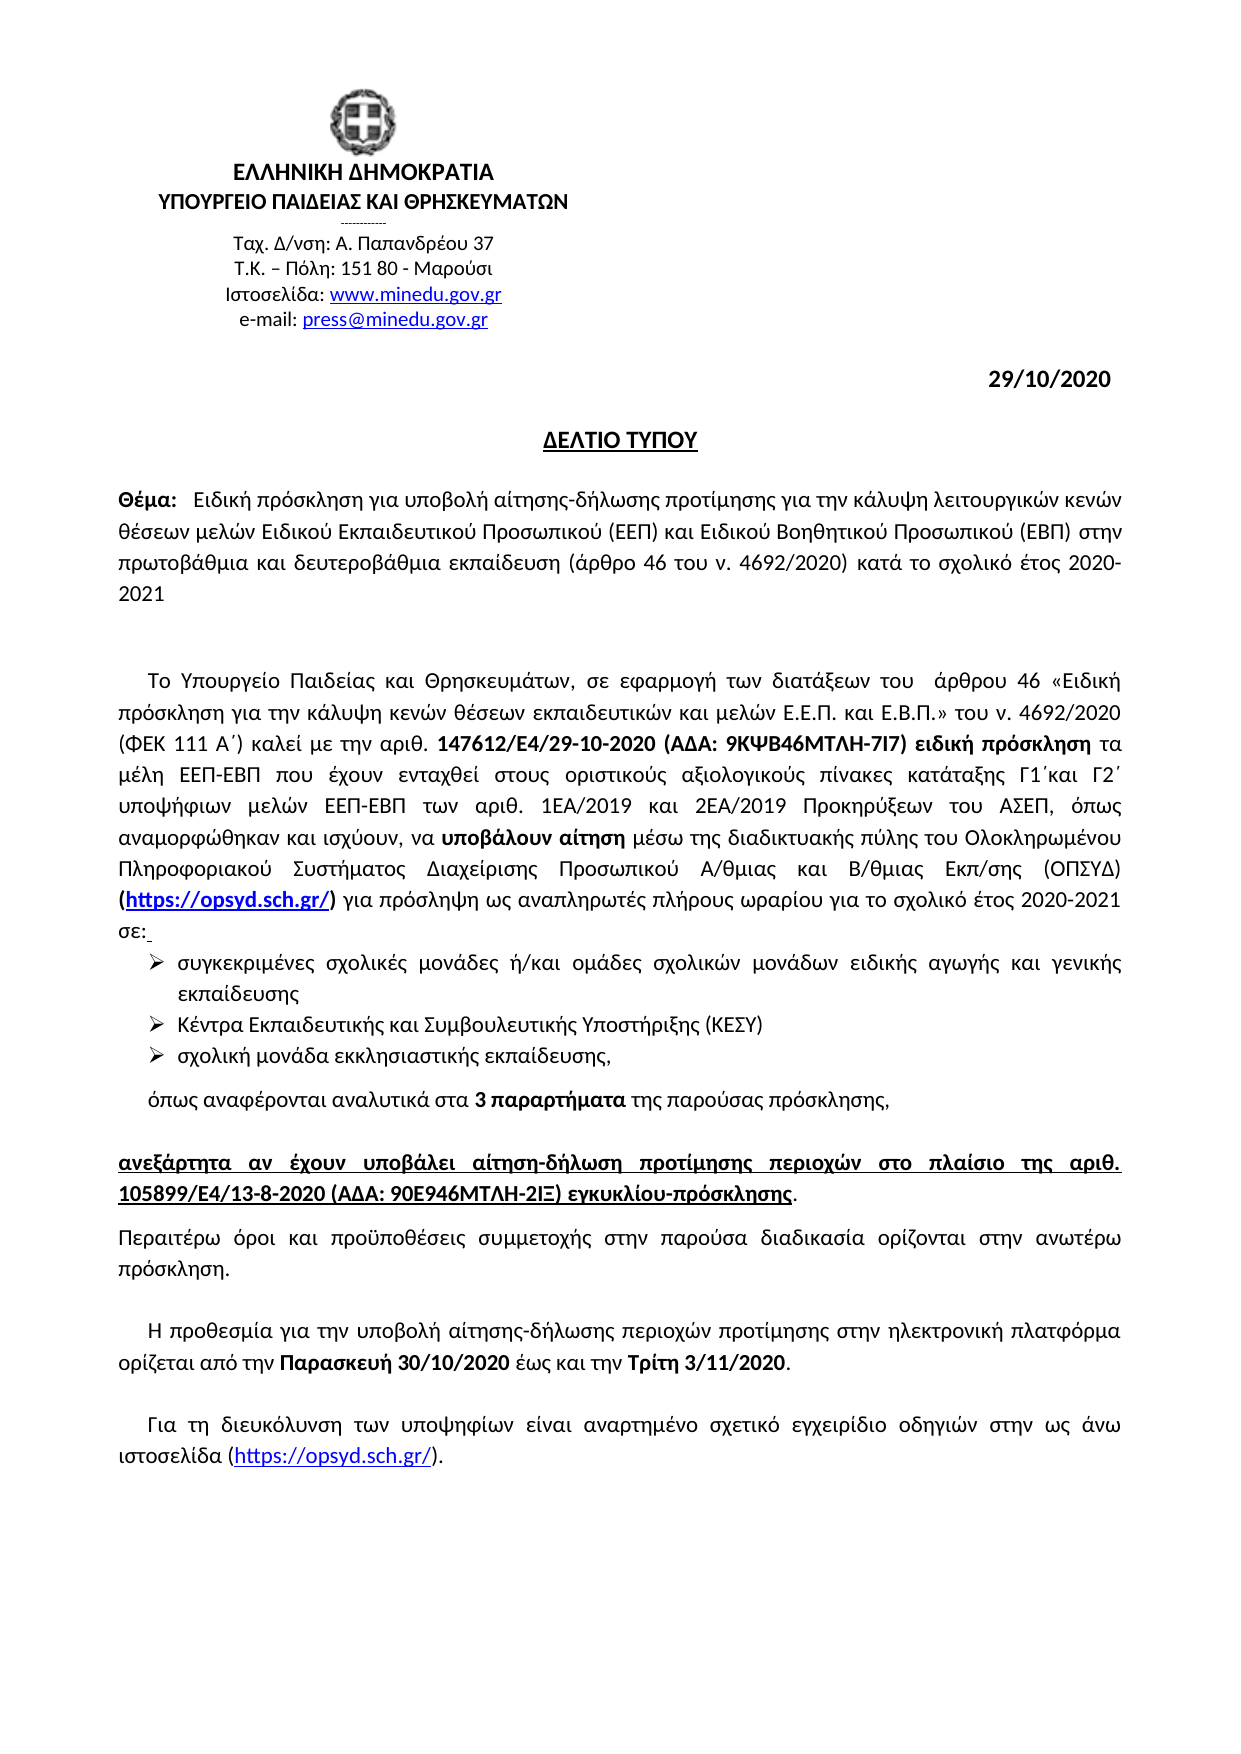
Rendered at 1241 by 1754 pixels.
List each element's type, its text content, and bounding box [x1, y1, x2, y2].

list συγκεκριμένες σχολικές μονάδες ή/και ομάδες σχολικών μονάδων ειδικής αγωγής και γενικής εκπαίδευσης [148, 945, 1122, 1008]
text όπως αναφέρονται αναλυτικά στα 3 παραρτήματα της παρούσας πρόσκλησης, [118, 1083, 1122, 1114]
text ΔΕΛΤΙΟ ΤΥΠΟΥ [118, 424, 1122, 455]
text ανεξάρτητα αν έχουν υποβάλει αίτηση-δήλωση προτίμησης περιοχών στο πλαίσιο της αριθ. 105899/Ε4/13-8-2020 (ΑΔΑ: 90Ε946ΜΤΛΗ-2ΙΞ) εγκυκλίου-πρόσκλησης. [118, 1145, 1122, 1172]
list Κέντρα Εκπαιδευτικής και Συμβουλευτικής Υποστήριξης (ΚΕΣΥ) [148, 1008, 1122, 1039]
text Το Υπουργείο Παιδείας και Θρησκευμάτων, σε εφαρμογή των διατάξεων του άρθρου 46 «Ειδική πρόσκληση για την κάλυψη κενών θέσεων εκπαιδευτικών και μελών Ε.Ε.Π. και Ε.Β.Π.» του ν. 4692/2020 (ΦΕΚ 111 Α΄) καλεί με την αριθ. 147612/E4/29-10-2020 (ΑΔΑ: 9ΚΨΒ46ΜΤΛΗ-7Ι7) ειδική πρόσκληση τα μέλη ΕΕΠ-ΕΒΠ που έχουν ενταχθεί στους οριστικούς αξιολογικούς πίνακες κατάταξης Γ1΄και Γ2΄ υποψήφιων μελών ΕΕΠ-ΕΒΠ των αριθ. 1ΕΑ/2019 και 2ΕΑ/2019 Προκηρύξεων του ΑΣΕΠ, όπως αναμορφώθηκαν και ισχύουν, να υποβάλουν αίτηση μέσω της διαδικτυακής πύλης του Ολοκληρωμένου Πληροφοριακού Συστήματος Διαχείρισης Προσωπικού Α/θμιας και Β/θμιας Εκπ/σης (ΟΠΣΥΔ) (https://opsyd.sch.gr/) για πρόσληψη ως αναπληρωτές πλήρους ωραρίου για το σχολικό έτος 2020-2021 σε: [118, 664, 1122, 945]
text Θέμα: Ειδική πρόσκληση για υποβολή αίτησης-δήλωσης προτίμησης για την κάλυψη λειτουργικών κενών θέσεων μελών Ειδικού Εκπαιδευτικού Προσωπικού (ΕΕΠ) και Ειδικού Βοηθητικού Προσωπικού (ΕΒΠ) στην πρωτοβάθμια και δευτεροβάθμια εκπαίδευση (άρθρο 46 του ν. 4692/2020) κατά το σχολικό έτος 2020-2021 [118, 483, 1122, 608]
text ανεξάρτητα αν έχουν υποβάλει αίτηση-δήλωση προτίμησης περιοχών στο πλαίσιο της αριθ. 105899/Ε4/13-8-2020 (ΑΔΑ: 90Ε946ΜΤΛΗ-2ΙΞ) εγκυκλίου-πρόσκλησης. [118, 1173, 1122, 1208]
picture [329, 88, 398, 157]
table_header 29/10/2020 [620, 89, 1122, 394]
list σχολική μονάδα εκκλησιαστικής εκπαίδευσης, [148, 1039, 1122, 1070]
text Η προθεσμία για την υποβολή αίτησης-δήλωσης περιοχών προτίμησης στην ηλεκτρονική πλατφόρμα ορίζεται από την Παρασκευή 30/10/2020 έως και την Τρίτη 3/11/2020. [118, 1314, 1122, 1376]
text Περαιτέρω όροι και προϋποθέσεις συμμετοχής στην παρούσα διαδικασία ορίζονται στην ανωτέρω πρόσκληση. [118, 1220, 1122, 1283]
text Για τη διευκόλυνση των υποψηφίων είναι αναρτημένο σχετικό εγχειρίδιο οδηγιών στην ως άνω ιστοσελίδα (https://opsyd.sch.gr/). [118, 1408, 1122, 1470]
table_header ΕΛΛΗΝΙΚΗ ΔΗΜΟΚΡΑΤΙΑ ΥΠΟΥΡΓΕΙΟ ΠΑΙΔΕΙΑΣ ΚΑΙ ΘΡΗΣΚΕΥΜΑΤΩΝ ------------ Ταχ. Δ/νση: Α. Παπανδρέου 37 Τ.Κ. – Πόλη: 151 80 - Μαρούσι Ιστοσελίδα: www.minedu.gov.gr e-mail: press@minedu.gov.gr [107, 89, 620, 394]
